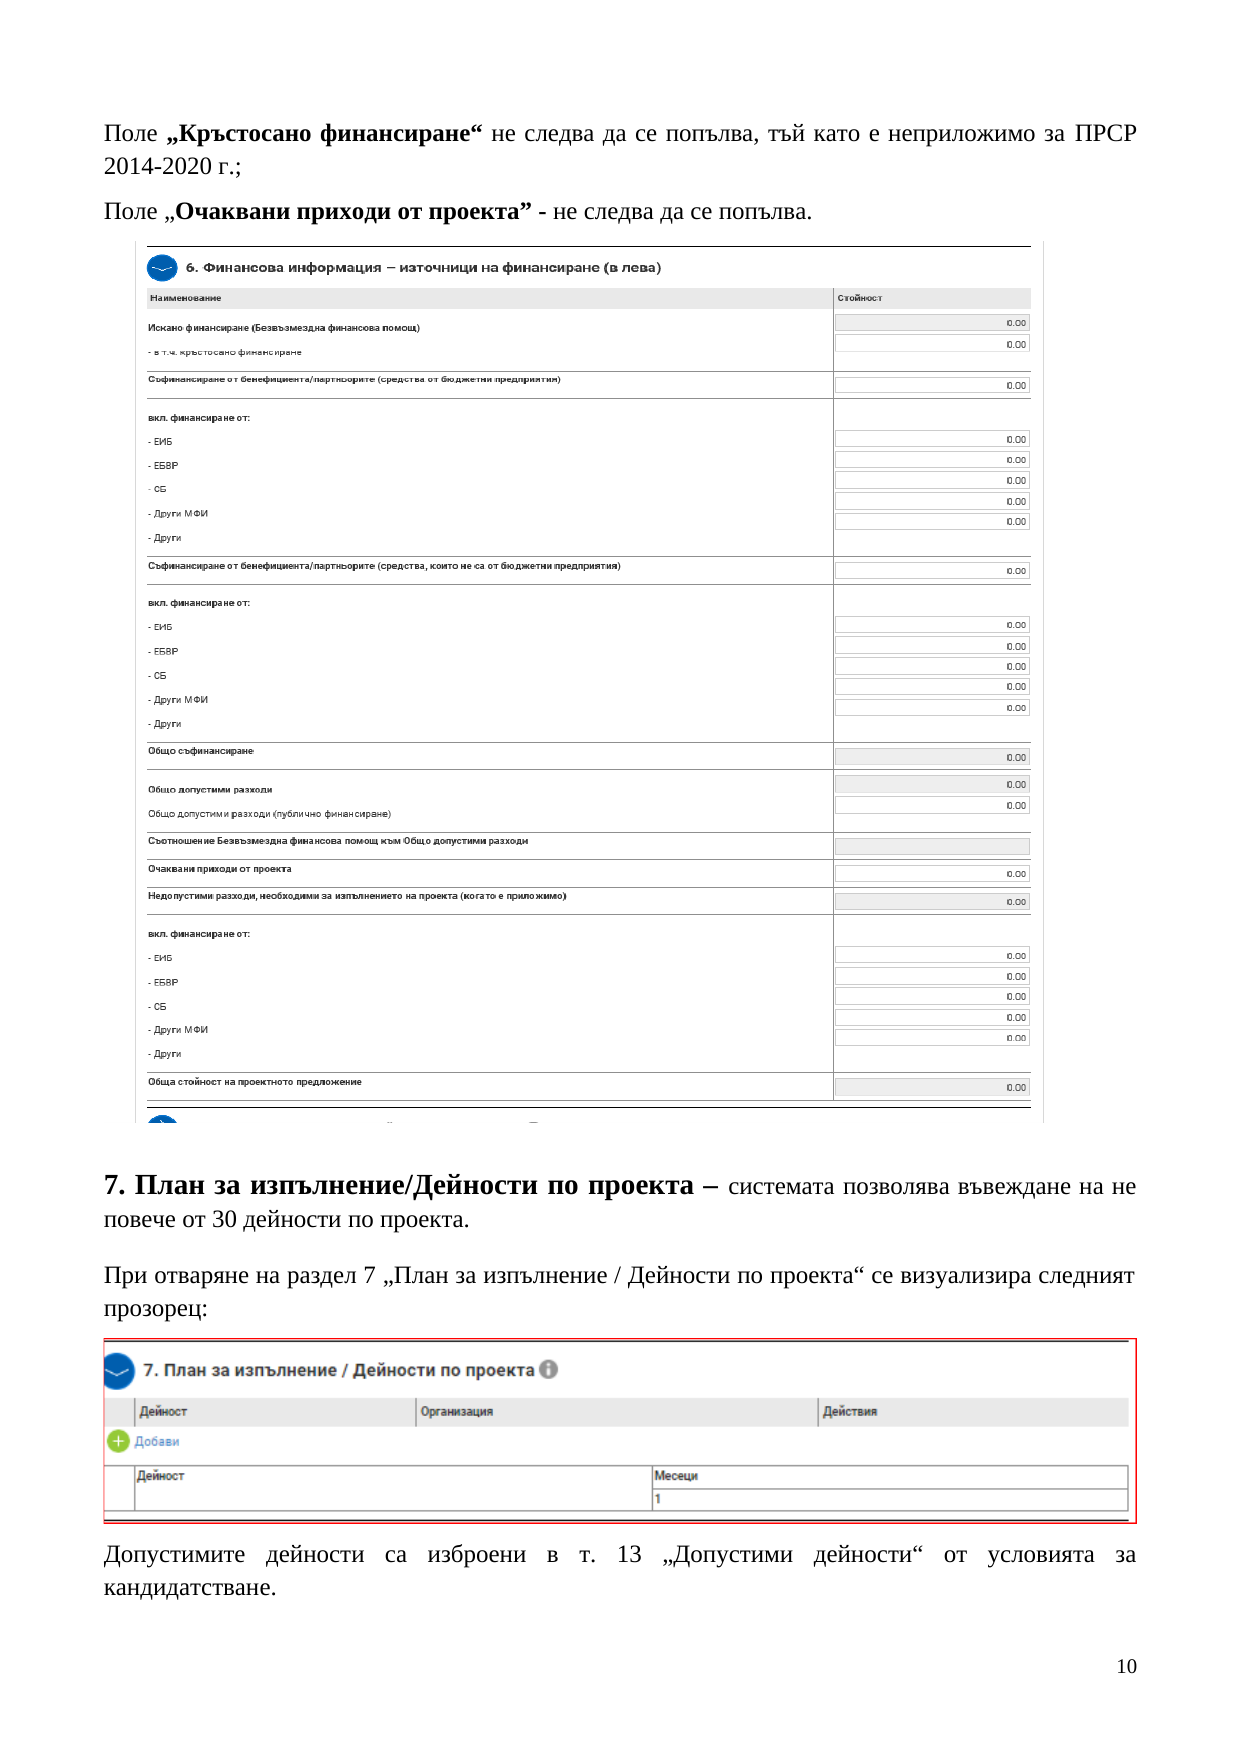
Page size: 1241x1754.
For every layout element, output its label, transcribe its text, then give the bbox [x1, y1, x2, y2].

picture [103, 1338, 1137, 1524]
text Поле „Очаквани приходи от проекта” - не следва да се попълва. [103, 196, 1137, 225]
text Допустимите дейности са изброени в т. 13 „Допустими дейности“ от условията за кандидатстване. [103, 1539, 1137, 1601]
picture [103, 241, 1049, 1123]
text 7. План за изпълнение/Дейности по проекта – системата позволява въвеждане на не повече от 30 дейности по проекта. [103, 1167, 1137, 1232]
text При отваряне на раздел 7 „План за изпълнение / Дейности по проекта“ се визуализира следният прозорец: [103, 1260, 1137, 1322]
text Поле „Кръстосано финансиране“ не следва да се попълва, тъй като е неприложимо за ПРСР 2014-2020 г.; [103, 118, 1137, 180]
